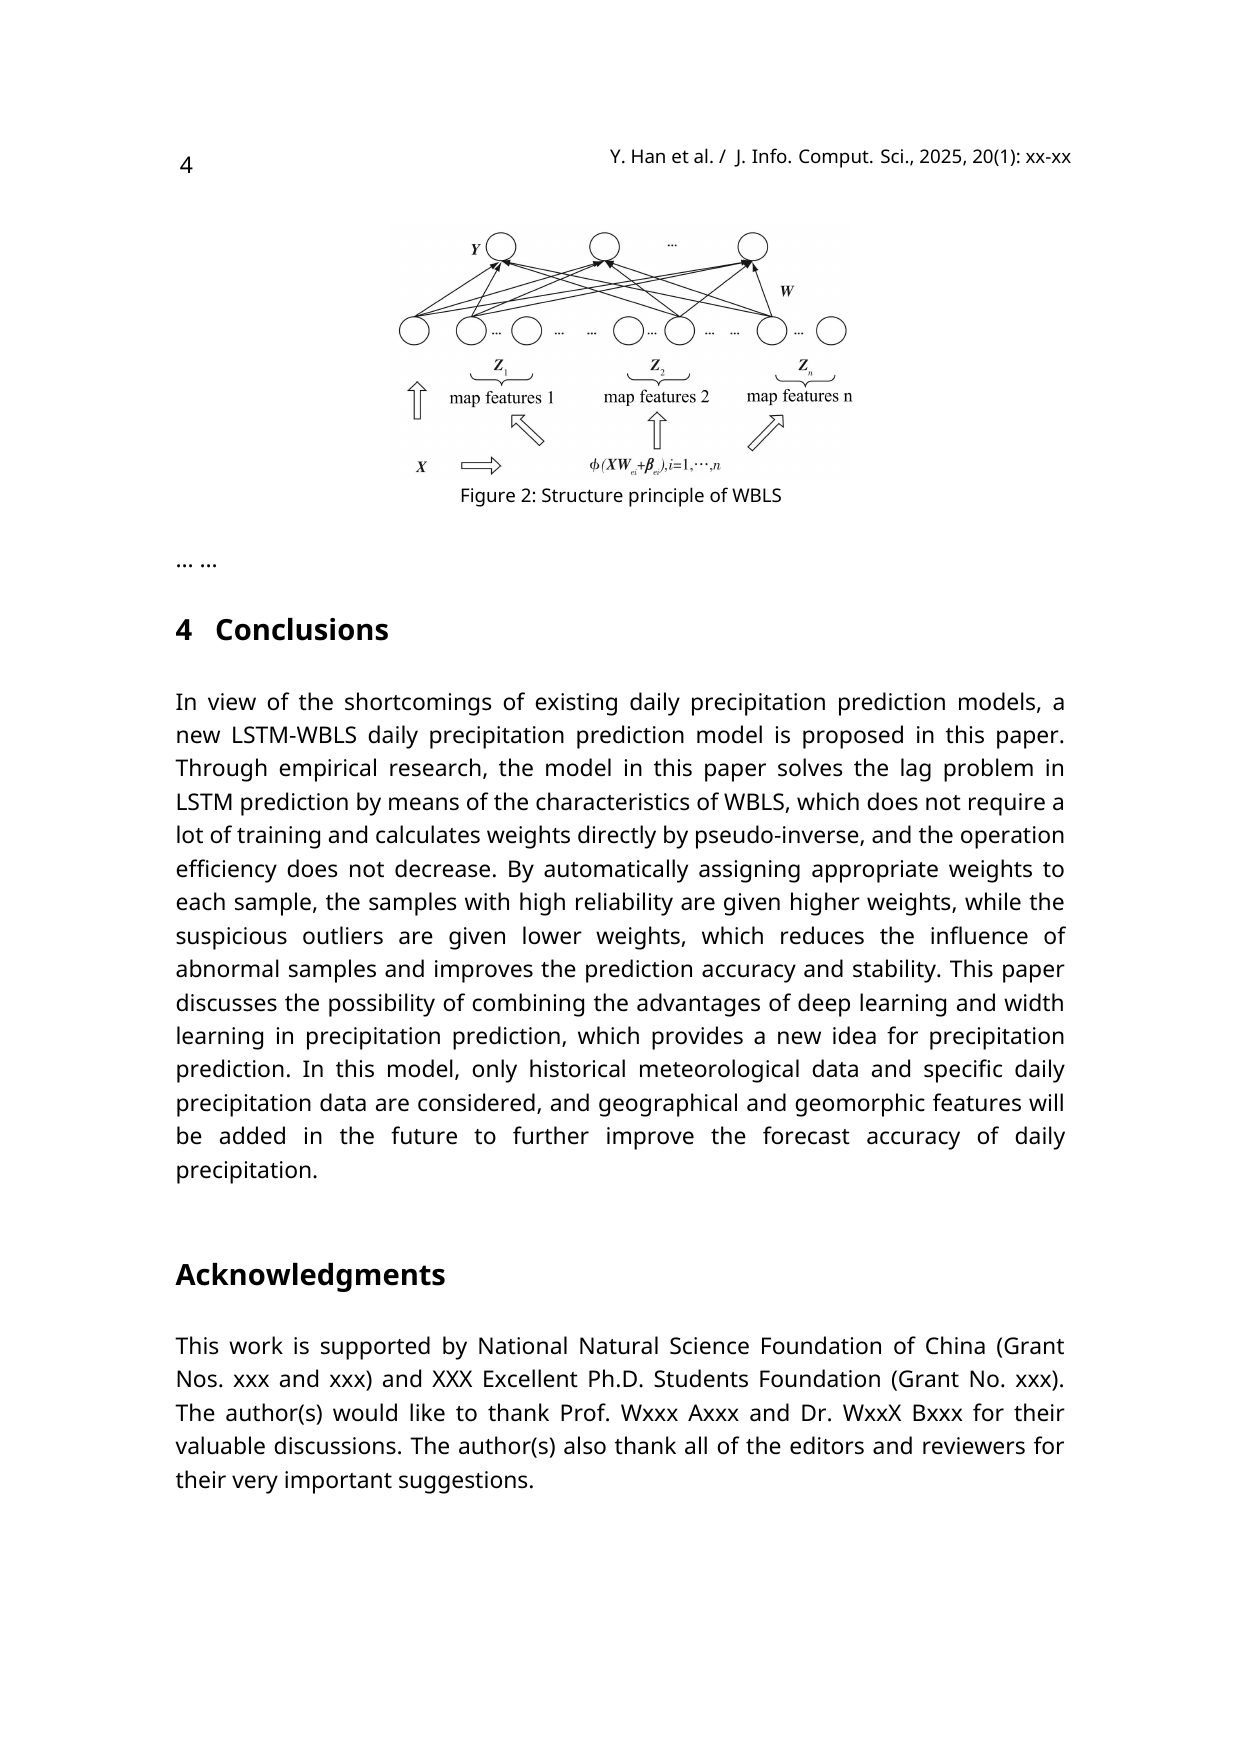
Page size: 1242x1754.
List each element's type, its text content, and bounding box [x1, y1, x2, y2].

text 4 Conclusions [175, 610, 1066, 649]
picture [388, 224, 854, 481]
text Acknowledgments [175, 1254, 1066, 1294]
text In view of the shortcomings of existing daily precipitation prediction models, a new LSTM-WBLS daily precipitation prediction model is proposed in this paper. Through empirical research, the model in this paper solves the lag problem in LSTM prediction by means of the characteristics of WBLS, which does not require a lot of training and calculates weights directly by pseudo-inverse, and the operation efficiency does not decrease. By automatically assigning appropriate weights to each sample, the samples with high reliability are given higher weights, while the suspicious outliers are given lower weights, which reduces the influence of abnormal samples and improves the prediction accuracy and stability. This paper discusses the possibility of combining the advantages of deep learning and width learning in precipitation prediction, which provides a new idea for precipitation prediction. In this model, only historical meteorological data and specific daily precipitation data are considered, and geographical and geomorphic features will be added in the future to further improve the forecast accuracy of daily precipitation. [175, 686, 1066, 1185]
text … … [175, 543, 1066, 574]
text Figure 2: Structure principle of WBLS [175, 482, 1066, 508]
text This work is supported by National Natural Science Foundation of China (Grant Nos. xxx and xxx) and XXX Excellent Ph.D. Students Foundation (Grant No. xxx). The author(s) would like to thank Prof. Wxxx Axxx and Dr. WxxX Bxxx for their valuable discussions. The author(s) also thank all of the editors and reviewers for their very important suggestions. [175, 1330, 1066, 1495]
